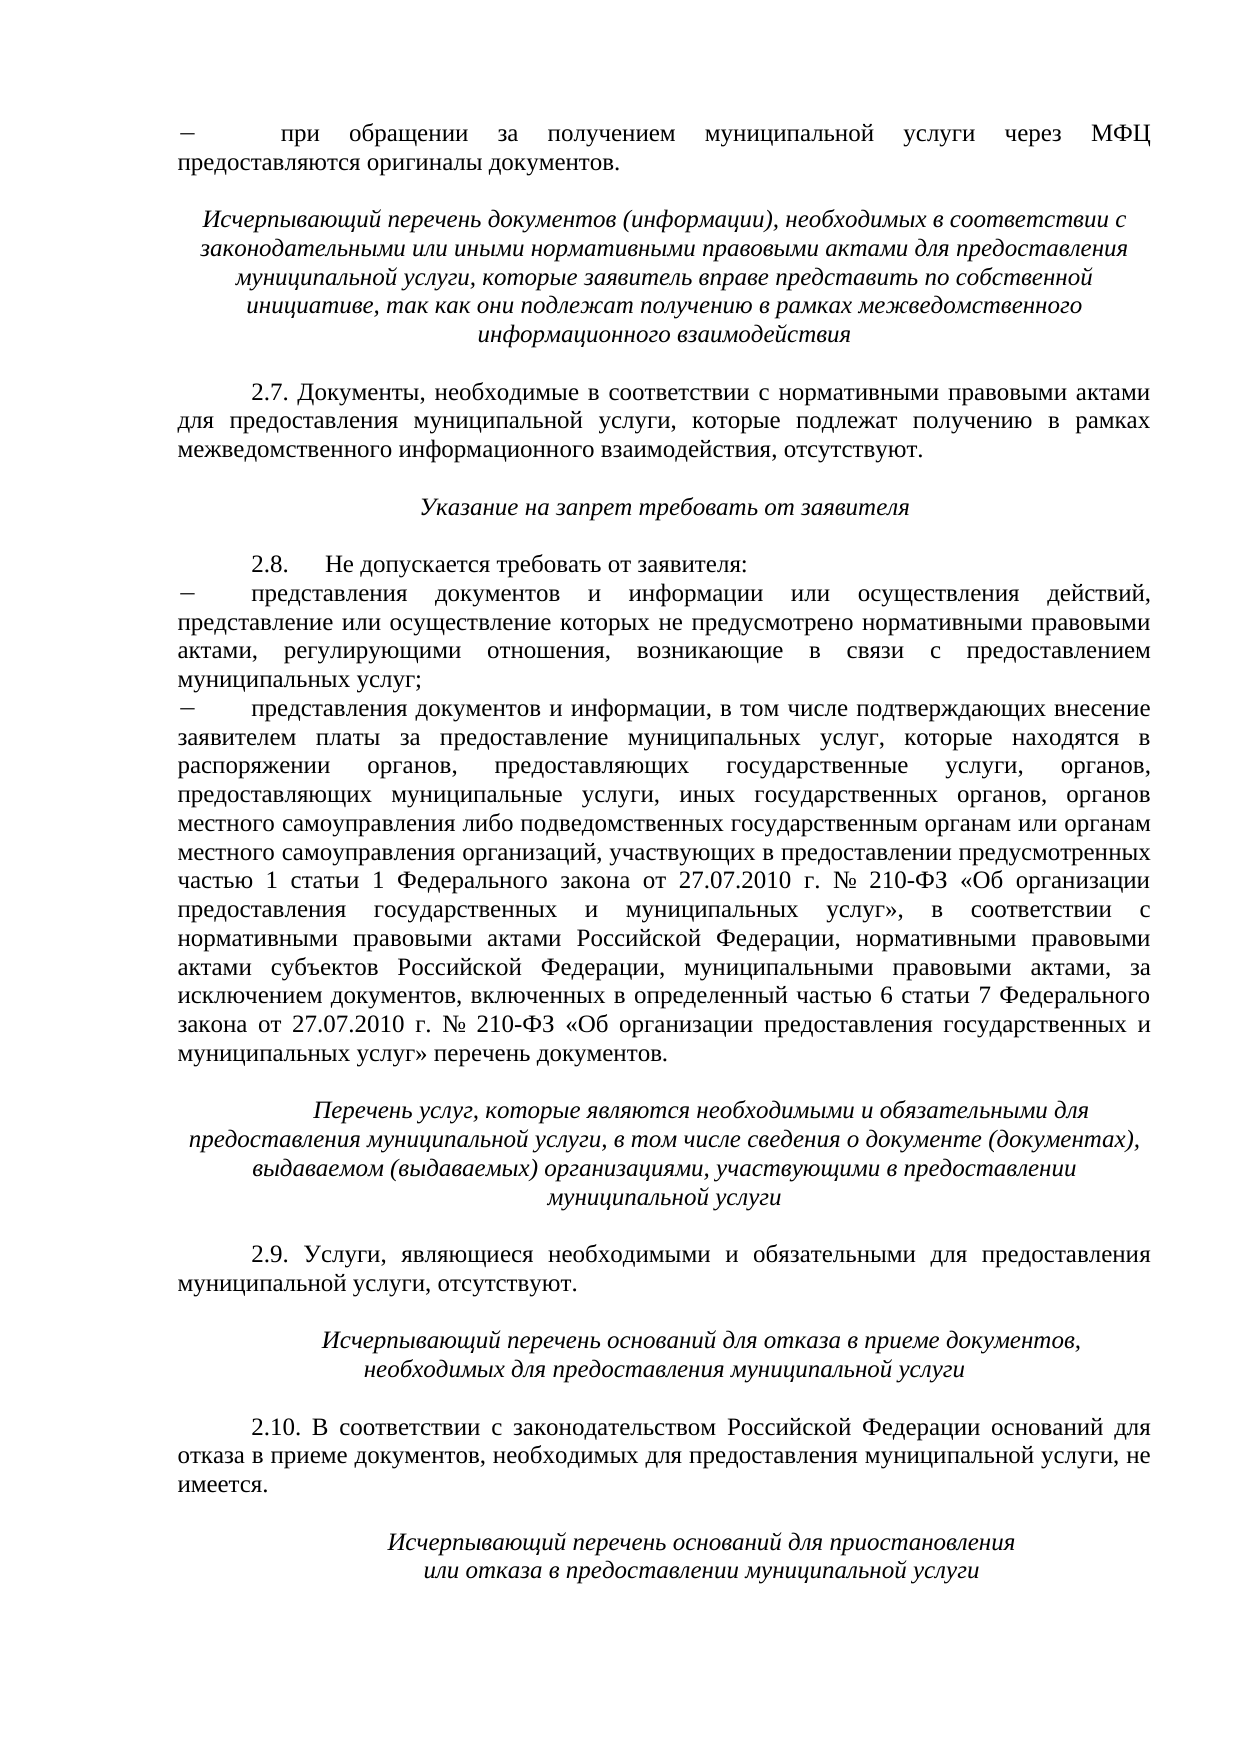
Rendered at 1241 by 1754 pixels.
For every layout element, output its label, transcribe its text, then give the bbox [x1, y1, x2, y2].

text Указание на запрет требовать от заявителя [177, 492, 1152, 521]
list при обращении за получением муниципальной услуги через МФЦ предоставляются оригиналы документов. [177, 118, 1152, 176]
text Перечень услуг, которые являются необходимыми и обязательными для предоставления муниципальной услуги, в том числе сведения о документе (документах), выдаваемом (выдаваемых) организациями, участвующими в предоставлении муниципальной услуги [177, 1096, 1152, 1211]
text 2.9. Услуги, являющиеся необходимыми и обязательными для предоставления муниципальной услуги, отсутствуют. [177, 1239, 1152, 1297]
text Исчерпывающий перечень оснований для приостановления [177, 1527, 1152, 1556]
text 2.7. Документы, необходимые в соответствии с нормативными правовыми актами для предоставления муниципальной услуги, которые подлежат получению в рамках межведомственного информационного взаимодействия, отсутствуют. [177, 377, 1152, 463]
text 2.8. Не допускается требовать от заявителя: [177, 549, 1152, 578]
text или отказа в предоставлении муниципальной услуги [177, 1556, 1152, 1584]
text Исчерпывающий перечень документов (информации), необходимых в соответствии с законодательными или иными нормативными правовыми актами для предоставления муниципальной услуги, которые заявитель вправе представить по собственной инициативе, так как они подлежат получению в рамках межведомственного информационного взаимодействия [177, 204, 1152, 348]
list представления документов и информации или осуществления действий, представление или осуществление которых не предусмотрено нормативными правовыми актами, регулирующими отношения, возникающие в связи с предоставлением муниципальных услуг; [177, 578, 1152, 693]
list представления документов и информации, в том числе подтверждающих внесение заявителем платы за предоставление муниципальных услуг, которые находятся в распоряжении органов, предоставляющих государственные услуги, органов, предоставляющих муниципальные услуги, иных государственных органов, органов местного самоуправления либо подведомственных государственным органам или органам местного самоуправления организаций, участвующих в предоставлении предусмотренных частью 1 статьи 1 Федерального закона от 27.07.2010 г. № 210-ФЗ «Об организации предоставления государственных и муниципальных услуг», в соответствии с нормативными правовыми актами Российской Федерации, нормативными правовыми актами субъектов Российской Федерации, муниципальными правовыми актами, за исключением документов, включенных в определенный частью 6 статьи 7 Федерального закона от 27.07.2010 г. № 210-ФЗ «Об организации предоставления государственных и муниципальных услуг» перечень документов. [177, 693, 1152, 1067]
text Исчерпывающий перечень оснований для отказа в приеме документов, необходимых для предоставления муниципальной услуги [177, 1326, 1152, 1383]
text 2.10. В соответствии с законодательством Российской Федерации оснований для отказа в приеме документов, необходимых для предоставления муниципальной услуги, не имеется. [177, 1412, 1152, 1498]
